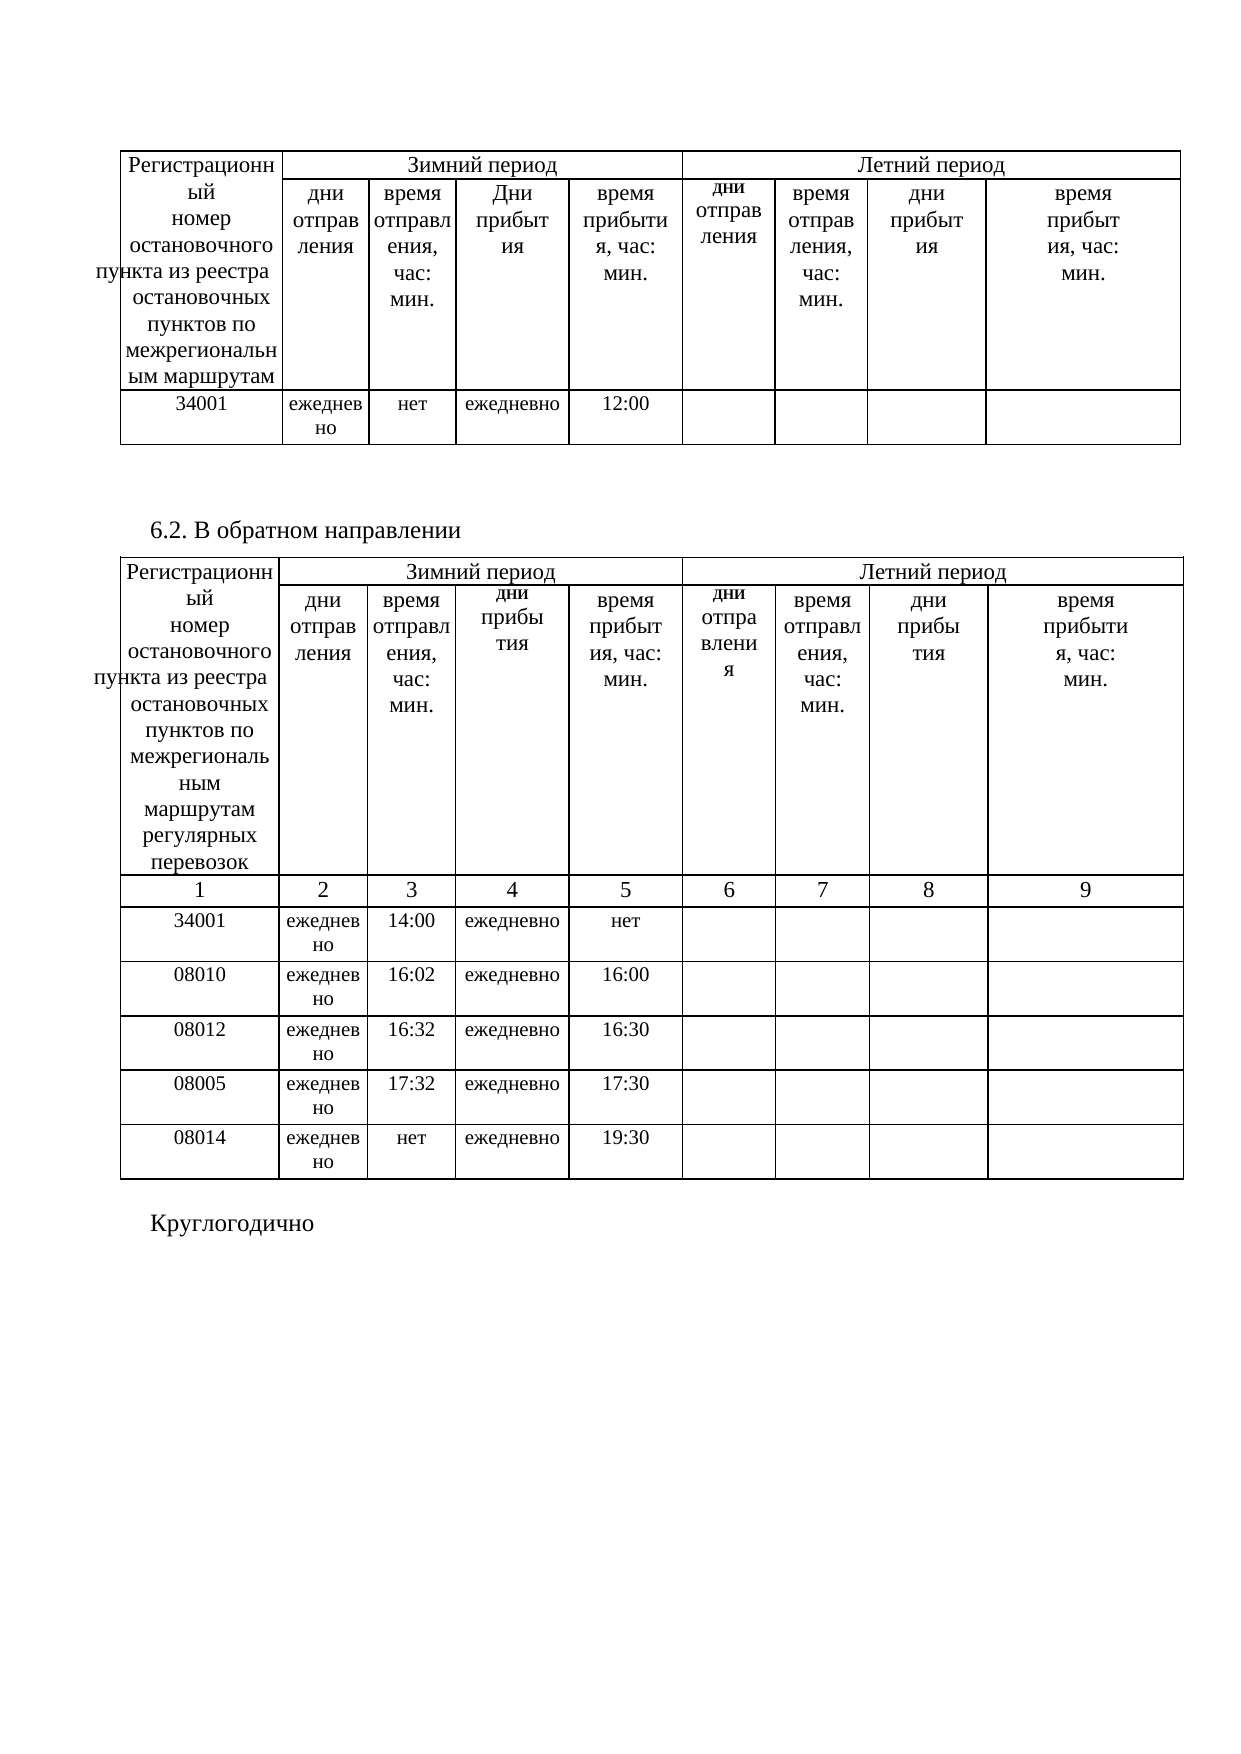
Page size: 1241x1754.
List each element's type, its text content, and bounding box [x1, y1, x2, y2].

table_cell 08014 [121, 1125, 278, 1178]
table_cell ежедневно [280, 1125, 367, 1178]
table_cell 5 [570, 876, 682, 906]
table_cell ДНИ прибы тия [456, 586, 568, 874]
table_cell [776, 962, 869, 1015]
table_cell [683, 1017, 775, 1069]
table_cell ежедневно [283, 391, 368, 444]
table_cell дни отправ ления [280, 586, 367, 874]
table_cell дни прибыт ия [868, 180, 985, 389]
table_cell время прибыт ия, час: мин. [570, 586, 682, 874]
table_cell [989, 1071, 1183, 1124]
table_cell ежедневно [456, 1125, 568, 1178]
table_cell время отправл ения, час: мин. [370, 180, 455, 389]
table_cell 19:30 [570, 1125, 682, 1178]
table_cell [870, 1125, 987, 1178]
table_cell [776, 391, 867, 444]
table_cell время отправл ения, час: мин. [368, 586, 455, 874]
table_cell 17:32 [368, 1071, 455, 1124]
table_cell ежедневно [456, 1017, 568, 1069]
text Круглогодично [150, 1208, 1090, 1237]
table_cell [989, 908, 1183, 961]
table_cell 9 [989, 876, 1183, 906]
table_cell 08012 [121, 1017, 278, 1069]
table_cell [987, 391, 1180, 444]
table_cell ежедневно [280, 908, 367, 961]
table_header Зимний период [283, 152, 682, 178]
table_cell [989, 1125, 1183, 1178]
table_cell 16:30 [570, 1017, 682, 1069]
table_cell время прибыт ия, час: мин. [987, 180, 1180, 389]
table_header Зимний период [280, 558, 682, 584]
table_cell нет [370, 391, 455, 444]
table_cell время прибыти я, час: мин. [570, 180, 682, 389]
table_cell 8 [870, 876, 987, 906]
table_cell нет [368, 1125, 455, 1178]
table_cell 7 [776, 876, 869, 906]
table_cell [868, 391, 985, 444]
table_cell [870, 1071, 987, 1124]
table_cell 2 [280, 876, 367, 906]
table_cell ежедневно [456, 1071, 568, 1124]
table_cell [683, 1071, 775, 1124]
table_cell 4 [456, 876, 568, 906]
table_cell 17:30 [570, 1071, 682, 1124]
table_header Летний период [683, 558, 1183, 584]
table_cell [776, 1071, 869, 1124]
table_cell 16:32 [368, 1017, 455, 1069]
table_cell 34001 [121, 391, 282, 444]
table_header Летний период [683, 152, 1180, 178]
table_cell 14:00 [368, 908, 455, 961]
table_cell 08010 [121, 962, 278, 1015]
table_cell ДНИ отпра влени я [683, 586, 775, 874]
table_cell [989, 962, 1183, 1015]
table_cell ежедневно [456, 908, 568, 961]
table_cell ежедневно [280, 962, 367, 1015]
table_cell нет [570, 908, 682, 961]
table_cell 08005 [121, 1071, 278, 1124]
table_cell [870, 908, 987, 961]
table_cell время отправл ения, час: мин. [776, 586, 869, 874]
table_cell дни отправ ления [283, 180, 368, 389]
table_cell 16:02 [368, 962, 455, 1015]
table_cell ежедневно [457, 391, 568, 444]
table_cell 12:00 [570, 391, 682, 444]
table_cell [683, 391, 774, 444]
table_cell [776, 908, 869, 961]
table_cell время прибыти я, час: мин. [989, 586, 1183, 874]
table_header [121, 152, 282, 389]
table_cell [683, 1125, 775, 1178]
text 6.2. В обратном направлении [150, 515, 1090, 544]
table_cell 16:00 [570, 962, 682, 1015]
table_cell 3 [368, 876, 455, 906]
table_cell [870, 1017, 987, 1069]
table_cell [683, 962, 775, 1015]
table_cell [776, 1125, 869, 1178]
table_cell ежедневно [280, 1071, 367, 1124]
table_cell [683, 908, 775, 961]
table_cell время отправ ления, час: мин. [776, 180, 867, 389]
table_cell [776, 1017, 869, 1069]
table_cell [870, 962, 987, 1015]
table_cell [989, 1017, 1183, 1069]
table_cell 6 [683, 876, 775, 906]
table_cell 34001 [121, 908, 278, 961]
table_cell ежедневно [280, 1017, 367, 1069]
table_cell дни прибы тия [870, 586, 987, 874]
table_cell ежедневно [456, 962, 568, 1015]
table_cell Дни прибыт ия [457, 180, 568, 389]
table_cell ДНИ отправ ления [683, 180, 774, 389]
table_header Регистрационный номер остановочного пункта из реестра остановочных пунктов по межрегиональным маршрутам регулярных перевозок [121, 558, 278, 874]
table_cell 1 [121, 876, 278, 906]
